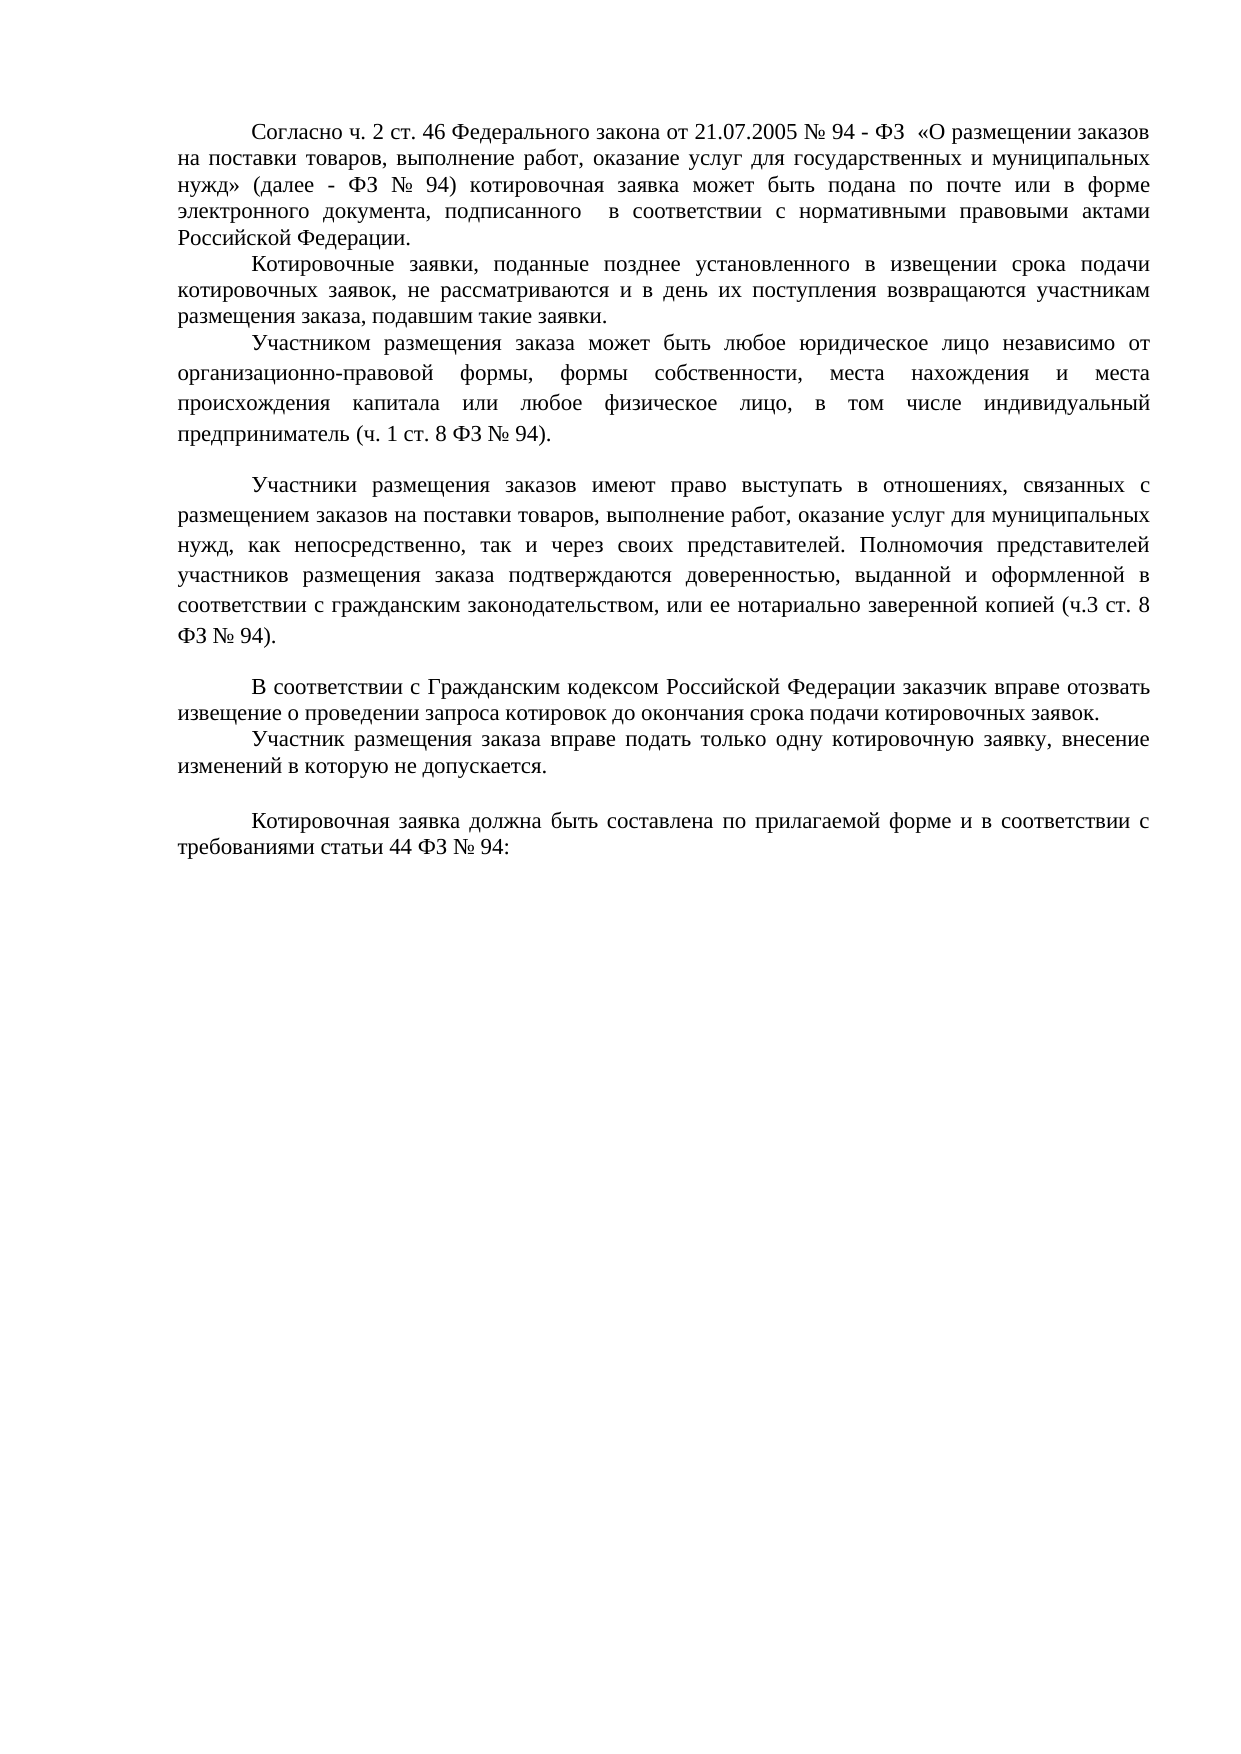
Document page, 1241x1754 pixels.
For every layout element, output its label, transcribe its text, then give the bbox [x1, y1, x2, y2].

text Участником размещения заказа может быть любое юридическое лицо независимо от организационно-правовой формы, формы собственности, места нахождения и места происхождения капитала или любое физическое лицо, в том числе индивидуальный предприниматель (ч. 1 ст. 8 ФЗ № 94). [177, 329, 1152, 446]
text Участники размещения заказов имеют право выступать в отношениях, связанных с размещением заказов на поставки товаров, выполнение работ, оказание услуг для муниципальных нужд, как непосредственно, так и через своих представителей. Полномочия представителей участников размещения заказа подтверждаются доверенностью, выданной и оформленной в соответствии с гражданским законодательством, или ее нотариально заверенной копией (ч.3 ст. 8 ФЗ № 94). [177, 471, 1152, 648]
title Согласно ч. 2 ст. 46 Федерального закона от 21.07.2005 № 94 - ФЗ «О размещении заказов на поставки товаров, выполнение работ, оказание услуг для государственных и муниципальных нужд» (далее - ФЗ № 94) котировочная заявка может быть подана по почте или в форме электронного документа, подписанного в соответствии с нормативными правовыми актами Российской Федерации. [177, 118, 1152, 250]
title Участник размещения заказа вправе подать только одну котировочную заявку, внесение изменений в которую не допускается. [177, 725, 1152, 778]
title Котировочная заявка должна быть составлена по прилагаемой форме и в соответствии с требованиями статьи 44 ФЗ № 94: [177, 807, 1152, 859]
title Котировочные заявки, поданные позднее установленного в извещении срока подачи котировочных заявок, не рассматриваются и в день их поступления возвращаются участникам размещения заказа, подавшим такие заявки. [177, 250, 1152, 329]
title В соответствии с Гражданским кодексом Российской Федерации заказчик вправе отозвать извещение о проведении запроса котировок до окончания срока подачи котировочных заявок. [177, 673, 1152, 725]
